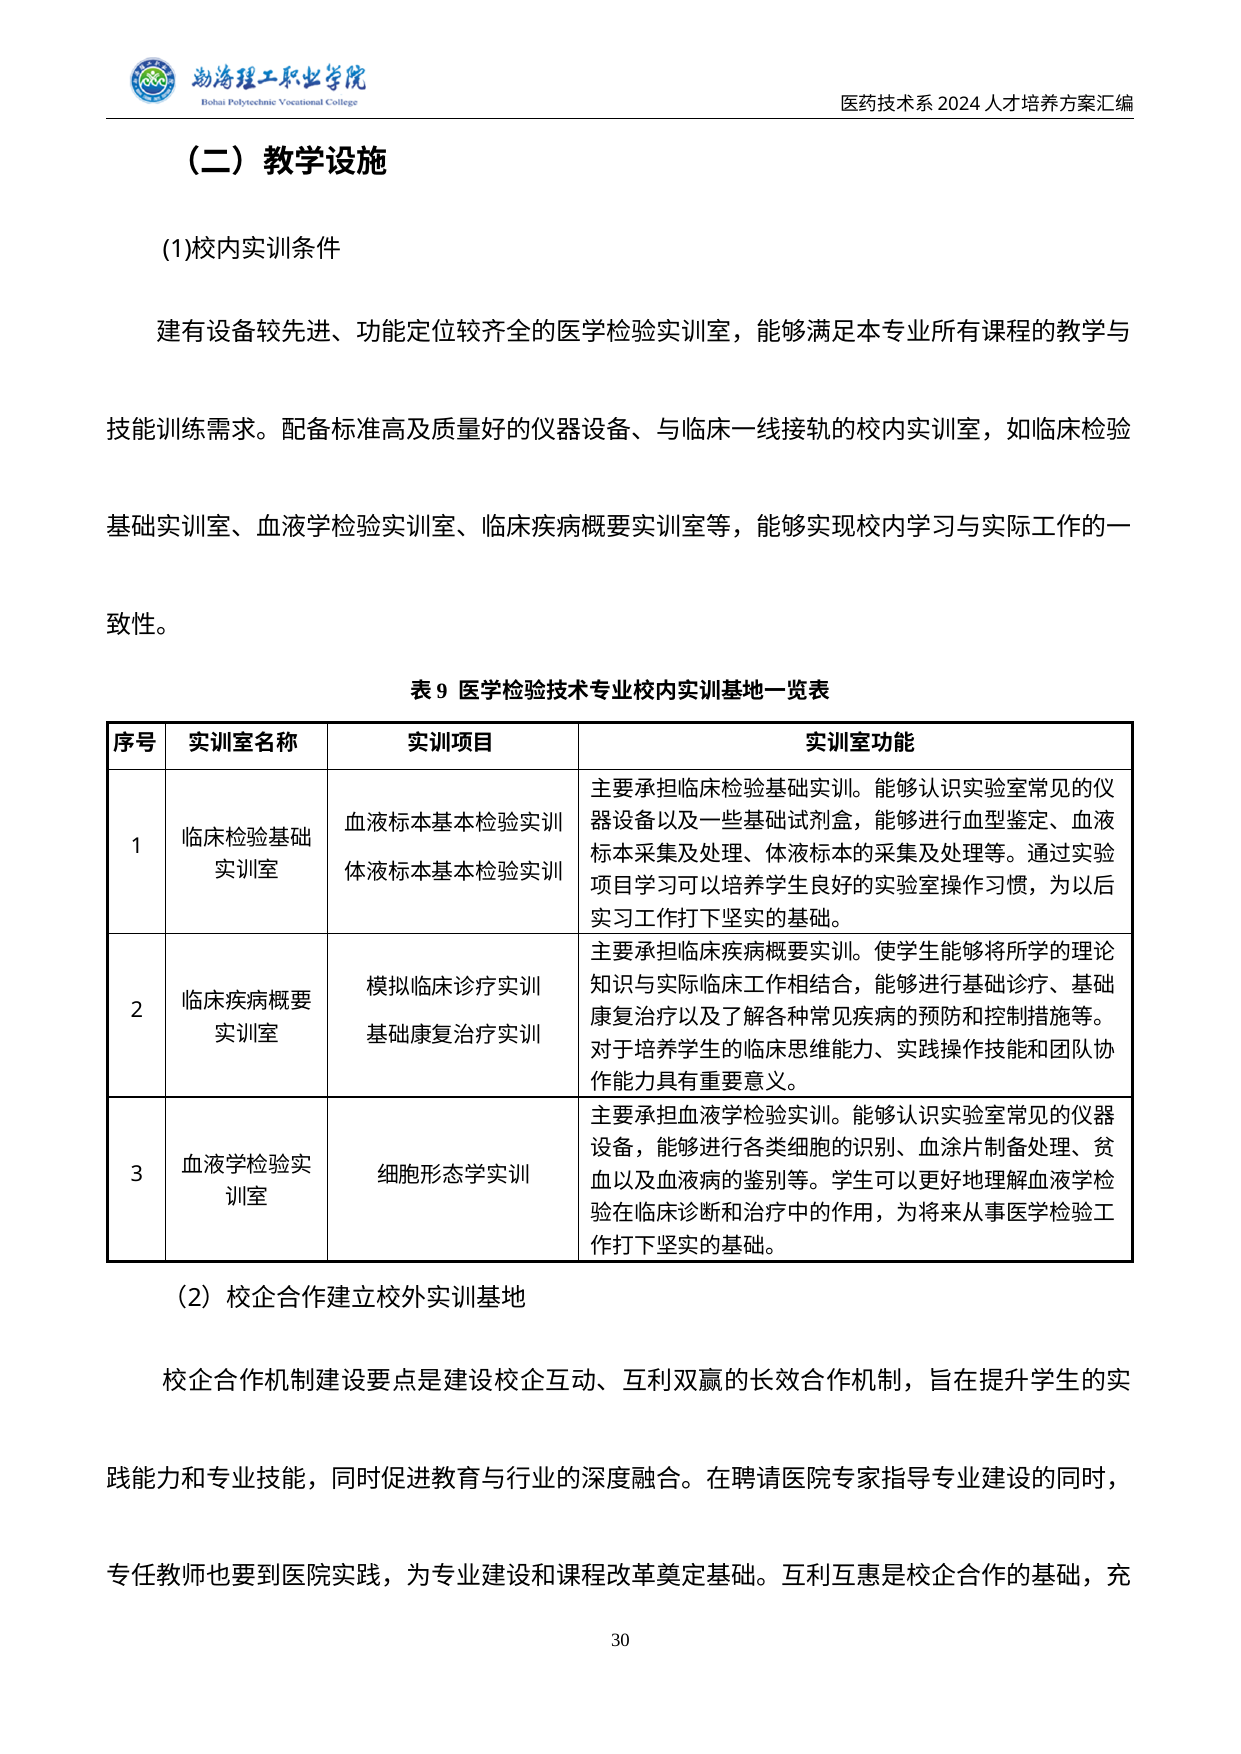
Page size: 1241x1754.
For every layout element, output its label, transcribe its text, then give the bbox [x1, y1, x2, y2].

text （2）校企合作建立校外实训基地 [106, 1263, 1134, 1328]
table_cell 主要承担临床疾病概要实训。使学生能够将所学的理论知识与实际临床工作相结合，能够进行基础诊疗、基础康复治疗以及了解各种常见疾病的预防和控制措施等。对于培养学生的临床思维能力、实践操作技能和团队协作能力具有重要意义。 [579, 934, 1131, 1096]
table_cell 血液标本基本检验实训 体液标本基本检验实训 [328, 770, 578, 933]
table_cell 主要承担临床检验基础实训。能够认识实验室常见的仪器设备以及一些基础试剂盒，能够进行血型鉴定、血液标本采集及处理、体液标本的采集及处理等。通过实验项目学习可以培养学生良好的实验室操作习惯，为以后实习工作打下坚实的基础。 [579, 770, 1131, 933]
picture [127, 55, 368, 108]
table_header 实训室功能 [579, 724, 1131, 769]
table_header 序号 [109, 724, 165, 769]
table_cell 2 [109, 934, 165, 1096]
text （二）教学设施 [106, 126, 1134, 191]
table_cell 细胞形态学实训 [328, 1098, 578, 1260]
table_cell 1 [109, 770, 165, 933]
text 建有设备较先进、功能定位较齐全的医学检验实训室，能够满足本专业所有课程的教学与技能训练需求。配备标准高及质量好的仪器设备、与临床一线接轨的校内实训室，如临床检验基础实训室、血液学检验实训室、临床疾病概要实训室等，能够实现校内学习与实际工作的一致性。 [106, 297, 1134, 655]
table_cell 3 [109, 1098, 165, 1260]
text 表9 医学检验技术专业校内实训基地一览表 [106, 673, 1134, 705]
text (1)校内实训条件 [106, 214, 1134, 279]
table_header 实训室名称 [166, 724, 327, 769]
table_cell 临床疾病概要实训室 [166, 934, 327, 1096]
table_cell 血液学检验实训室 [166, 1098, 327, 1260]
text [106, 1346, 1134, 1606]
table_header 实训项目 [328, 724, 578, 769]
table_cell 模拟临床诊疗实训 基础康复治疗实训 [328, 934, 578, 1096]
table_cell 主要承担血液学检验实训。能够认识实验室常见的仪器设备，能够进行各类细胞的识别、血涂片制备处理、贫血以及血液病的鉴别等。学生可以更好地理解血液学检验在临床诊断和治疗中的作用，为将来从事医学检验工作打下坚实的基础。 [579, 1098, 1131, 1260]
table_cell 临床检验基础实训室 [166, 770, 327, 933]
